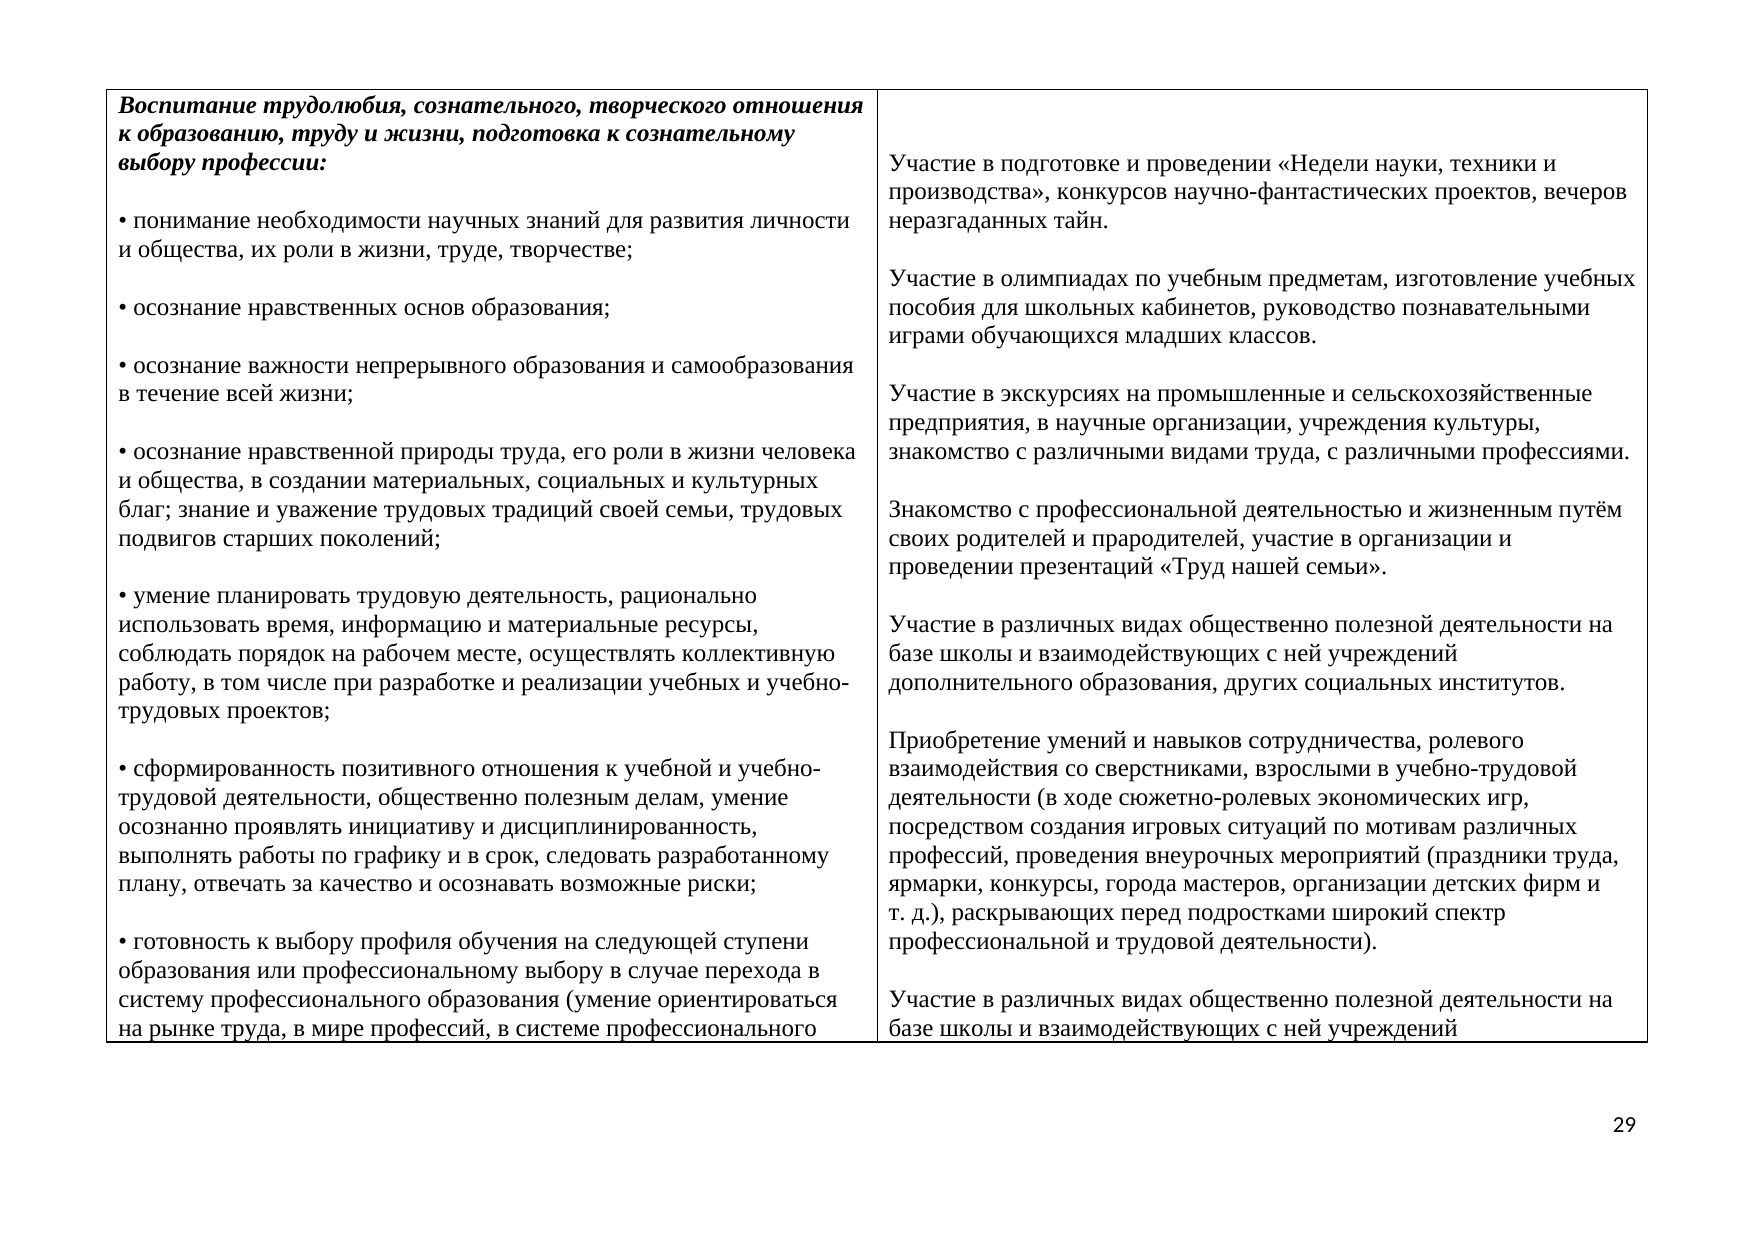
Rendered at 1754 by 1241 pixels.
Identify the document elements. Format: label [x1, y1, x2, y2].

table_cell [878, 90, 1647, 1041]
table_cell [107, 90, 877, 1041]
